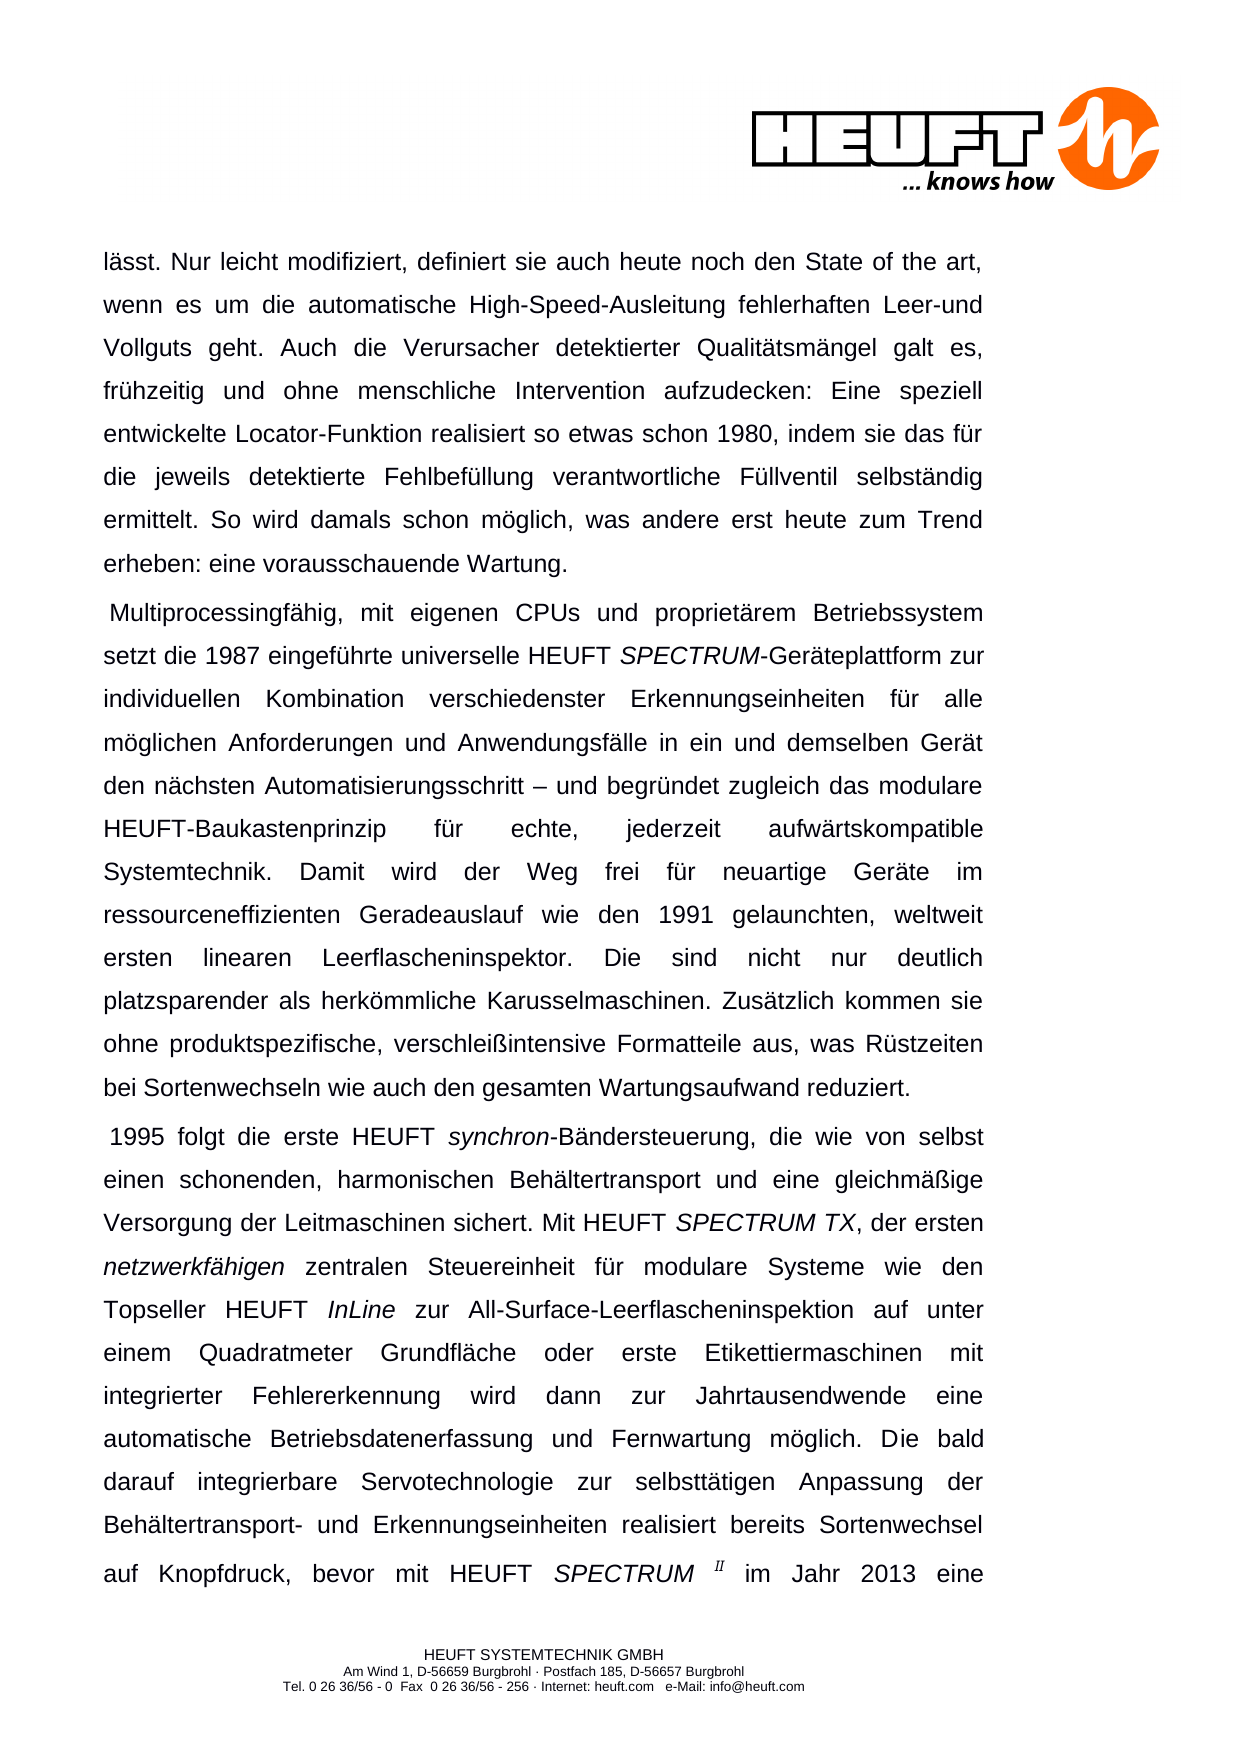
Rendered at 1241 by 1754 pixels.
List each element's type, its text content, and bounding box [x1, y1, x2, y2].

picture [118, 75, 1181, 202]
text Multiprocessingfähig, mit eigenen CPUs und proprietärem Betriebssystem setzt die 1987 eingeführte universelle HEUFT SPECTRUM-Geräteplattform zur individuellen Kombination verschiedenster Erkennungseinheiten für alle möglichen Anforderungen und Anwendungsfälle in ein und demselben Gerät den nächsten Automatisierungsschritt – und begründet zugleich das modulare HEUFT-Baukastenprinzip für echte, jederzeit aufwärtskompatible Systemtechnik. Damit wird der Weg frei für neuartige Geräte im ressourceneffizienten Geradeauslauf wie den 1991 gelaunchten, weltweit ersten linearen Leerflascheninspektor. Die sind nicht nur deutlich platzsparender als herkömmliche Karusselmaschinen. Zusätzlich kommen sie ohne produktspezifische, verschleißintensive Formatteile aus, was Rüstzeiten bei Sortenwechseln wie auch den gesamten Wartungsaufwand reduziert. [103, 598, 984, 1101]
